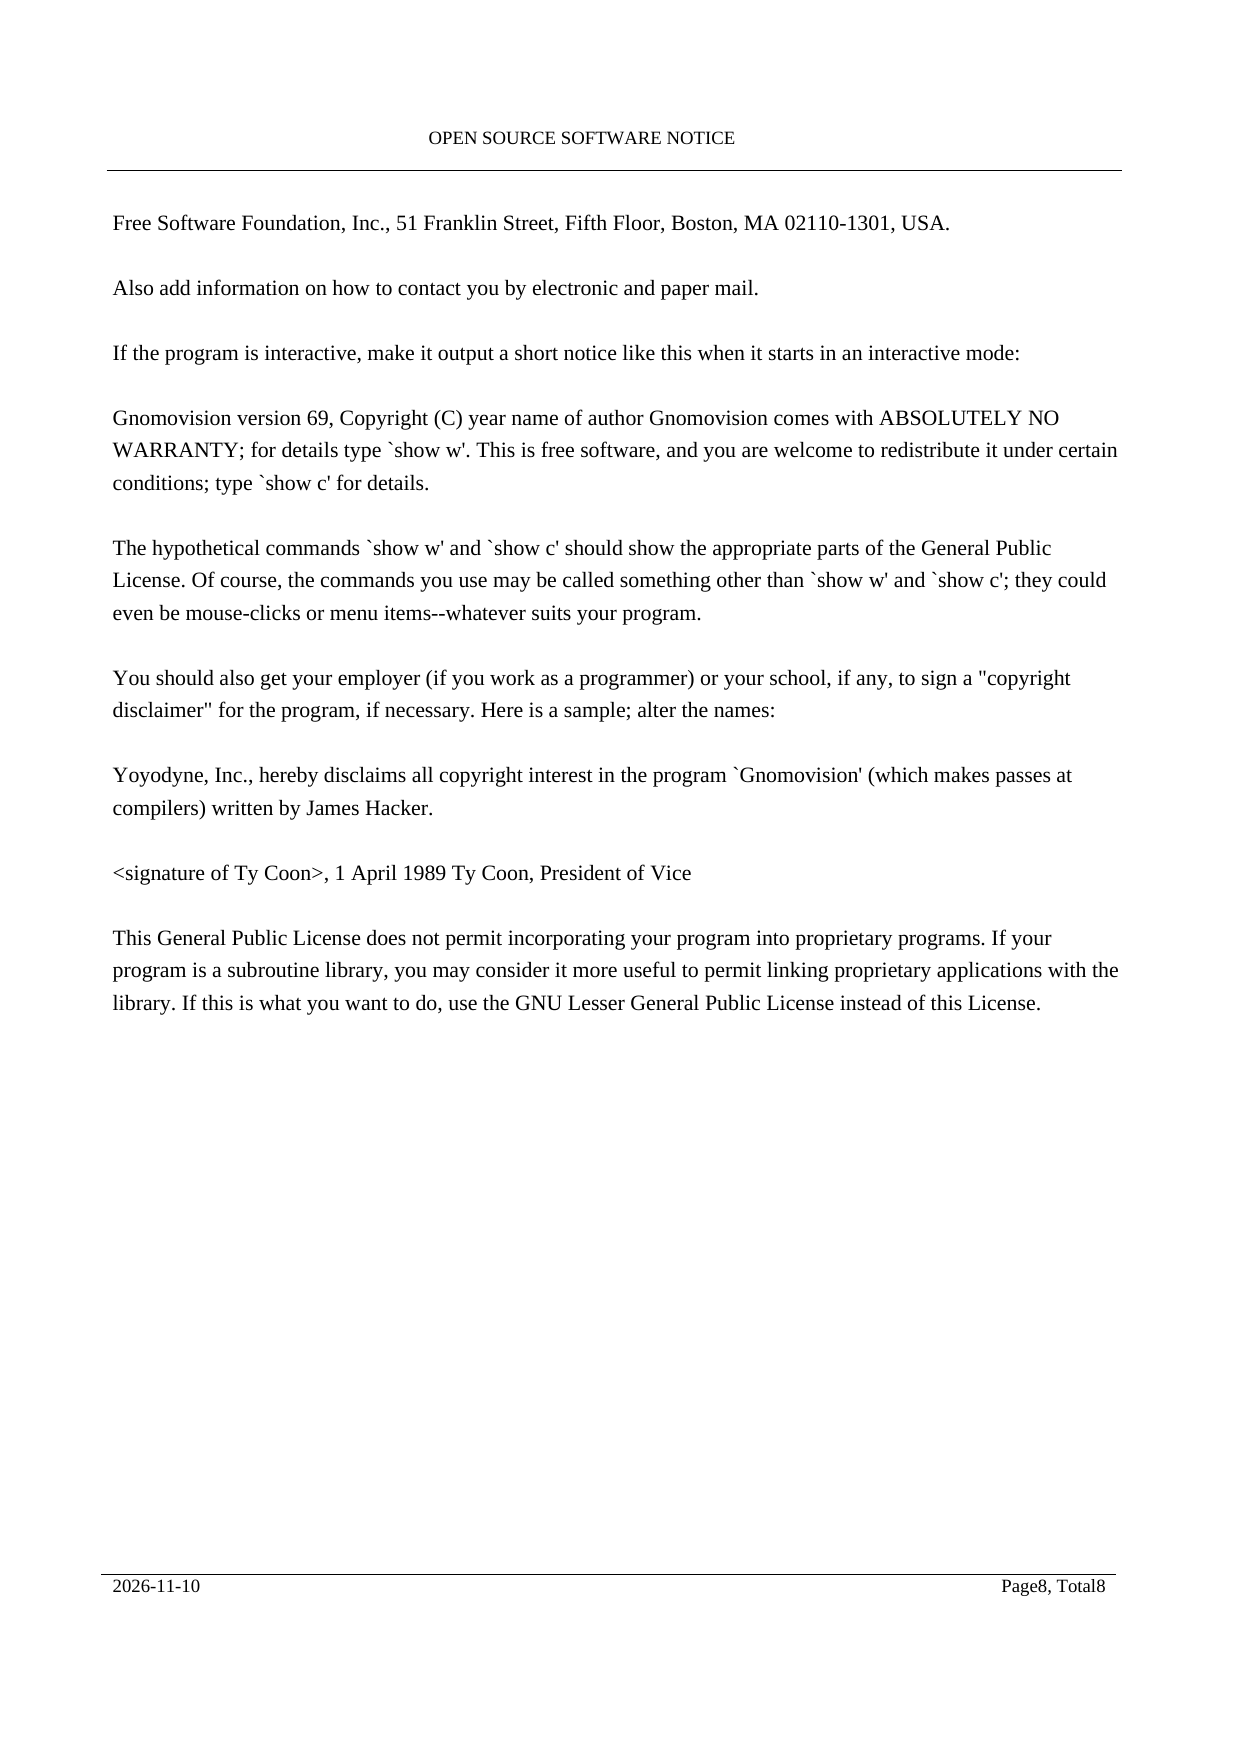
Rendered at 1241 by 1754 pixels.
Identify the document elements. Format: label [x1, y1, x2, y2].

text [112, 206, 1128, 1019]
